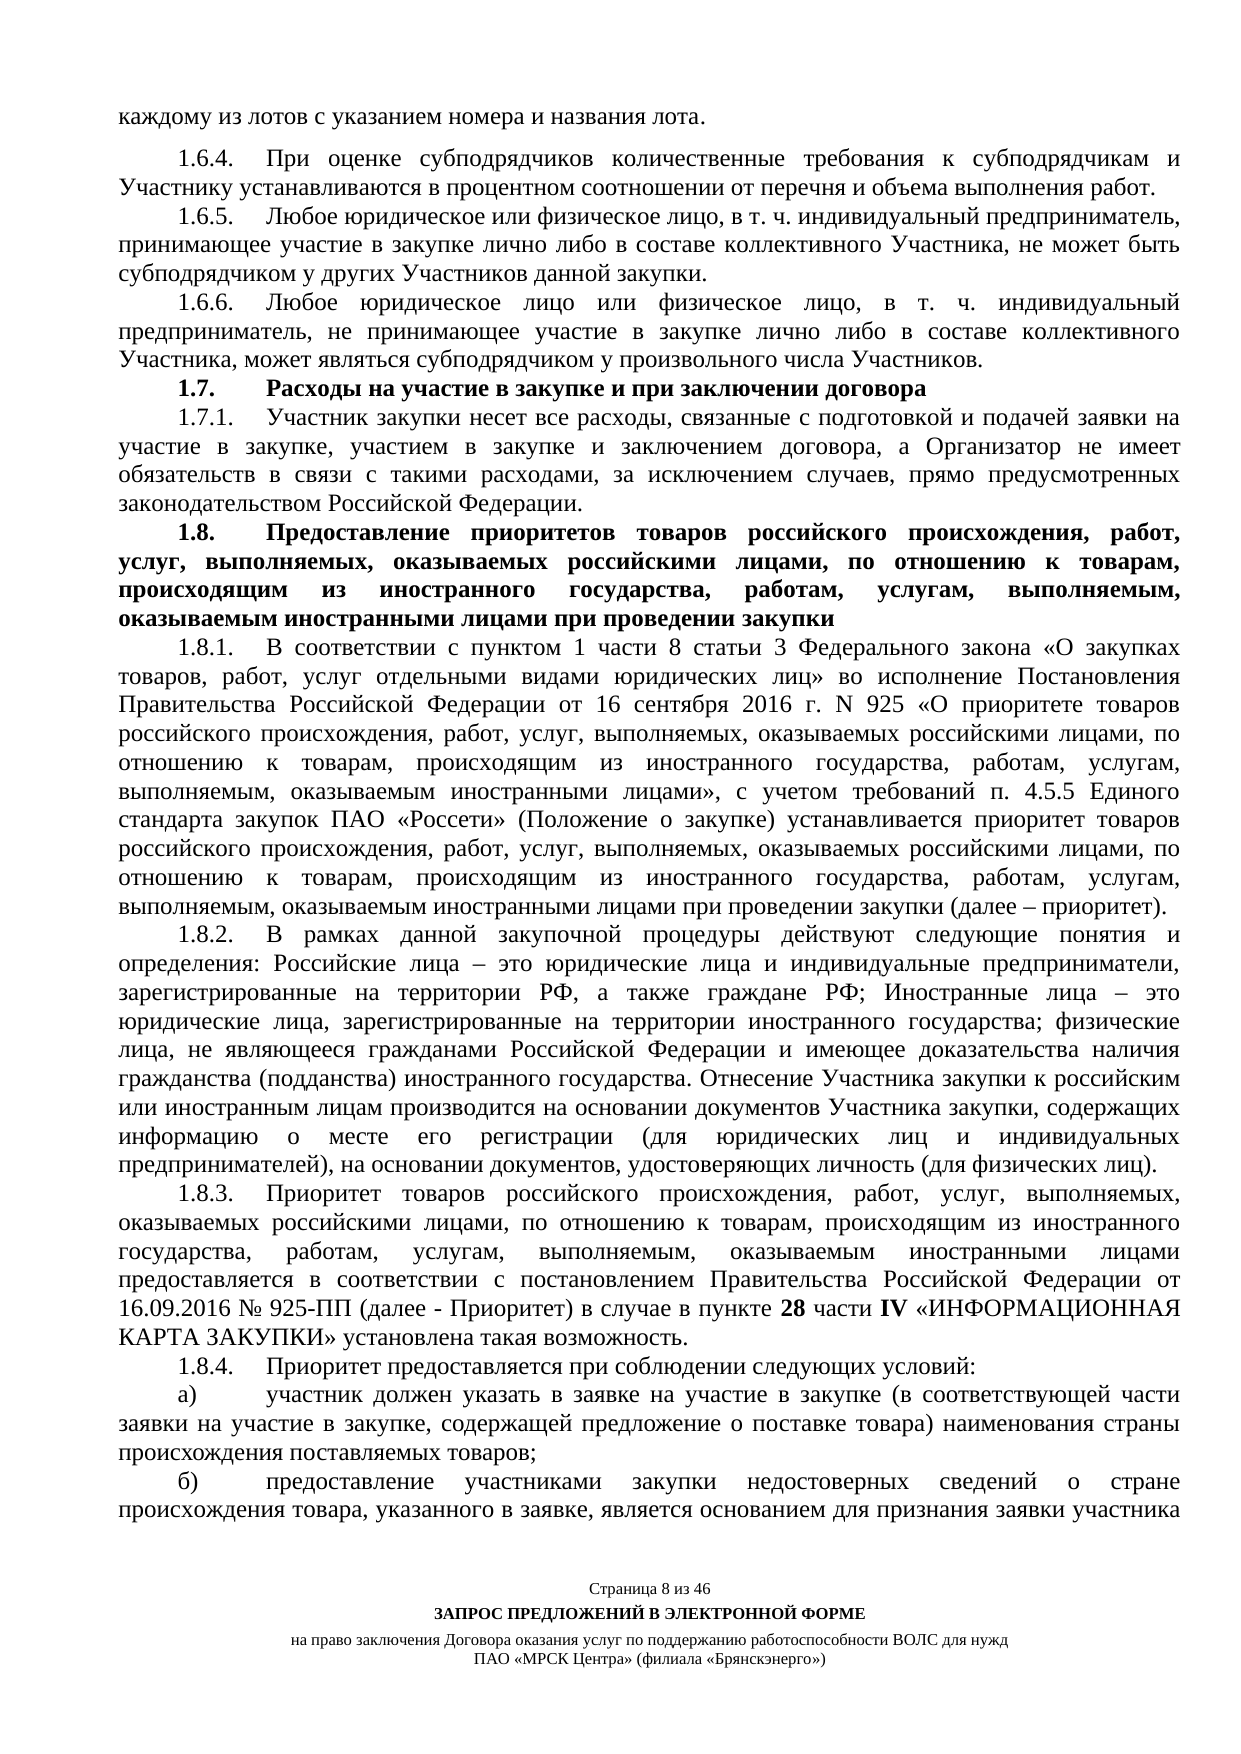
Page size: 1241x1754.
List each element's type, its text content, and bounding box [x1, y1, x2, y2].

subtitle Любое юридическое лицо или физическое лицо, в т. ч. индивидуальный предприниматель, не принимающее участие в закупке лично либо в составе коллективного Участника, может являться субподрядчиком у произвольного числа Участников. [118, 287, 1181, 373]
subtitle В рамках данной закупочной процедуры действуют следующие понятия и определения: Российские лица – это юридические лица и индивидуальные предприниматели, зарегистрированные на территории РФ, а также граждане РФ; Иностранные лица – это юридические лица, зарегистрированные на территории иностранного государства; физические лица, не являющееся гражданами Российской Федерации и имеющее доказательства наличия гражданства (подданства) иностранного государства. Отнесение Участника закупки к российским или иностранным лицам производится на основании документов Участника закупки, содержащих информацию о месте его регистрации (для юридических лиц и индивидуальных предпринимателей), на основании документов, удостоверяющих личность (для физических лиц). [118, 919, 1181, 1178]
subtitle Приоритет товаров российского происхождения, работ, услуг, выполняемых, оказываемых российскими лицами, по отношению к товарам, происходящим из иностранного государства, работам, услугам, выполняемым, оказываемым иностранными лицами предоставляется в соответствии с постановлением Правительства Российской Федерации от 16.09.2016 № 925-ПП (далее - Приоритет) в случае в пункте 28 части IV «ИНФОРМАЦИОННАЯ КАРТА ЗАКУПКИ» установлена такая возможность. [118, 1178, 1181, 1351]
subtitle В соответствии с пунктом 1 части 8 статьи 3 Федерального закона «О закупках товаров, работ, услуг отдельными видами юридических лиц» во исполнение Постановления Правительства Российской Федерации от 16 сентября 2016 г. N 925 «О приоритете товаров российского происхождения, работ, услуг, выполняемых, оказываемых российскими лицами, по отношению к товарам, происходящим из иностранного государства, работам, услугам, выполняемым, оказываемым иностранными лицами», с учетом требований п. 4.5.5 Единого стандарта закупок ПАО «Россети» (Положение о закупке) устанавливается приоритет товаров российского происхождения, работ, услуг, выполняемых, оказываемых российскими лицами, по отношению к товарам, происходящим из иностранного государства, работам, услугам, выполняемым, оказываемым иностранными лицами при проведении закупки (далее – приоритет). [118, 632, 1181, 919]
subtitle Любое юридическое или физическое лицо, в т. ч. индивидуальный предприниматель, принимающее участие в закупке лично либо в составе коллективного Участника, не может быть субподрядчиком у других Участников данной закупки. [118, 201, 1181, 287]
subtitle Приоритет предоставляется при соблюдении следующих условий: [118, 1351, 1181, 1379]
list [118, 101, 1181, 130]
subtitle Предоставление приоритетов товаров российского происхождения, работ, услуг, выполняемых, оказываемых российскими лицами, по отношению к товарам, происходящим из иностранного государства, работам, услугам, выполняемым, оказываемым иностранными лицами при проведении закупки [118, 517, 1181, 632]
subtitle При оценке субподрядчиков количественные требования к субподрядчикам и Участнику устанавливаются в процентном соотношении от перечня и объема выполнения работ. [118, 143, 1181, 201]
subtitle Расходы на участие в закупке и при заключении договора [118, 373, 1181, 402]
list участник должен указать в заявке на участие в закупке (в соответствующей части заявки на участие в закупке, содержащей предложение о поставке товара) наименования страны происхождения поставляемых товаров; [118, 1379, 1181, 1466]
subtitle Участник закупки несет все расходы, связанные с подготовкой и подачей заявки на участие в закупке, участием в закупке и заключением договора, а Организатор не имеет обязательств в связи с такими расходами, за исключением случаев, прямо предусмотренных законодательством Российской Федерации. [118, 402, 1181, 517]
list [118, 1466, 1181, 1523]
